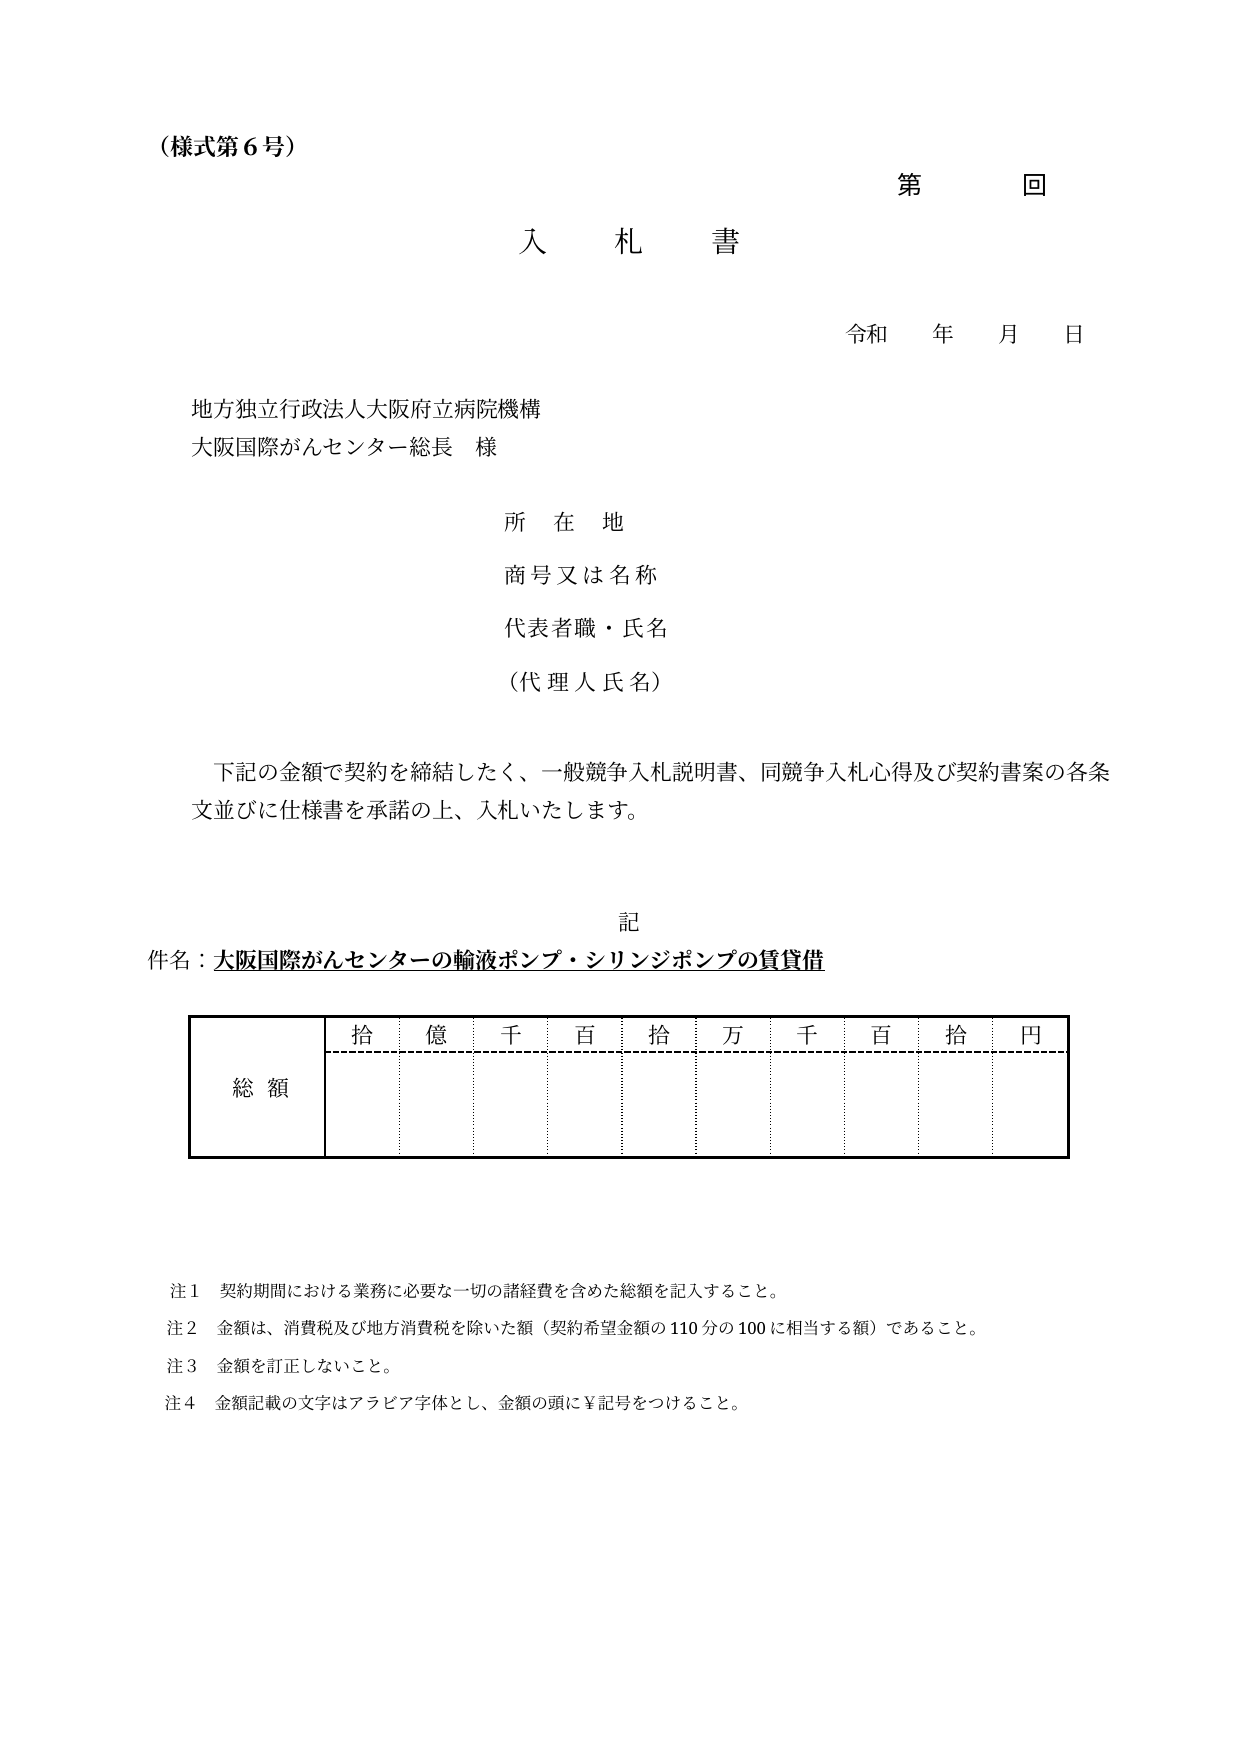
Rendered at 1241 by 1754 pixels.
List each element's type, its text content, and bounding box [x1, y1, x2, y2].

table_cell [696, 1051, 770, 1156]
table_header 拾 [326, 1018, 399, 1051]
table_cell [400, 1051, 473, 1156]
table_header 千 [770, 1018, 844, 1051]
text 入 札 書 [148, 202, 1110, 277]
table_cell [474, 1051, 548, 1156]
text 件名：大阪国際がんセンターの輸液ポンプ・シリンジポンプの賃貸借 [148, 940, 1110, 977]
text 商号又は名称 [148, 555, 1110, 593]
table_header 千 [474, 1018, 548, 1051]
text 第 回 [148, 164, 1110, 202]
text 大阪国際がんセンター総長 様 [148, 427, 1110, 464]
text 注４ 金額記載の文字はアラビア字体とし、金額の頭に￥記号をつけること。 [148, 1384, 1110, 1421]
text 注１ 契約期間における業務に必要な一切の諸経費を含めた総額を記入すること。 [148, 1271, 1110, 1309]
text （代 理 人 氏 名） [148, 662, 1110, 699]
text （様式第６号） [148, 127, 1110, 164]
table_cell [919, 1051, 993, 1156]
table_cell [622, 1051, 696, 1156]
table_cell [844, 1051, 918, 1156]
table_header 百 [844, 1018, 918, 1051]
table_header 万 [696, 1018, 770, 1051]
text 所在地 [148, 502, 1110, 539]
table_header 拾 [919, 1018, 993, 1051]
table_header 億 [400, 1018, 473, 1051]
table_header 円 [993, 1018, 1067, 1051]
subtitle 記 [148, 902, 1110, 940]
text 下記の金額で契約を締結したく、一般競争入札説明書、同競争入札心得及び契約書案の各条文並びに仕様書を承諾の上、入札いたします。 [148, 752, 1110, 827]
table_cell [326, 1051, 399, 1156]
table_header 百 [548, 1018, 622, 1051]
table_header 拾 [622, 1018, 696, 1051]
table_cell [993, 1051, 1067, 1156]
table_cell [548, 1051, 622, 1156]
text 令和 年 月 日 [148, 314, 1085, 352]
table_cell [770, 1051, 844, 1156]
text 地方独立行政法人大阪府立病院機構 [148, 389, 1110, 427]
text 注２ 金額は、消費税及び地方消費税を除いた額（契約希望金額の110分の100に相当する額）であること。 [148, 1309, 1110, 1346]
table_header 総 額 [191, 1018, 324, 1156]
text 代表者職・氏名 [148, 608, 1110, 646]
text 注３ 金額を訂正しないこと。 [148, 1346, 1110, 1384]
